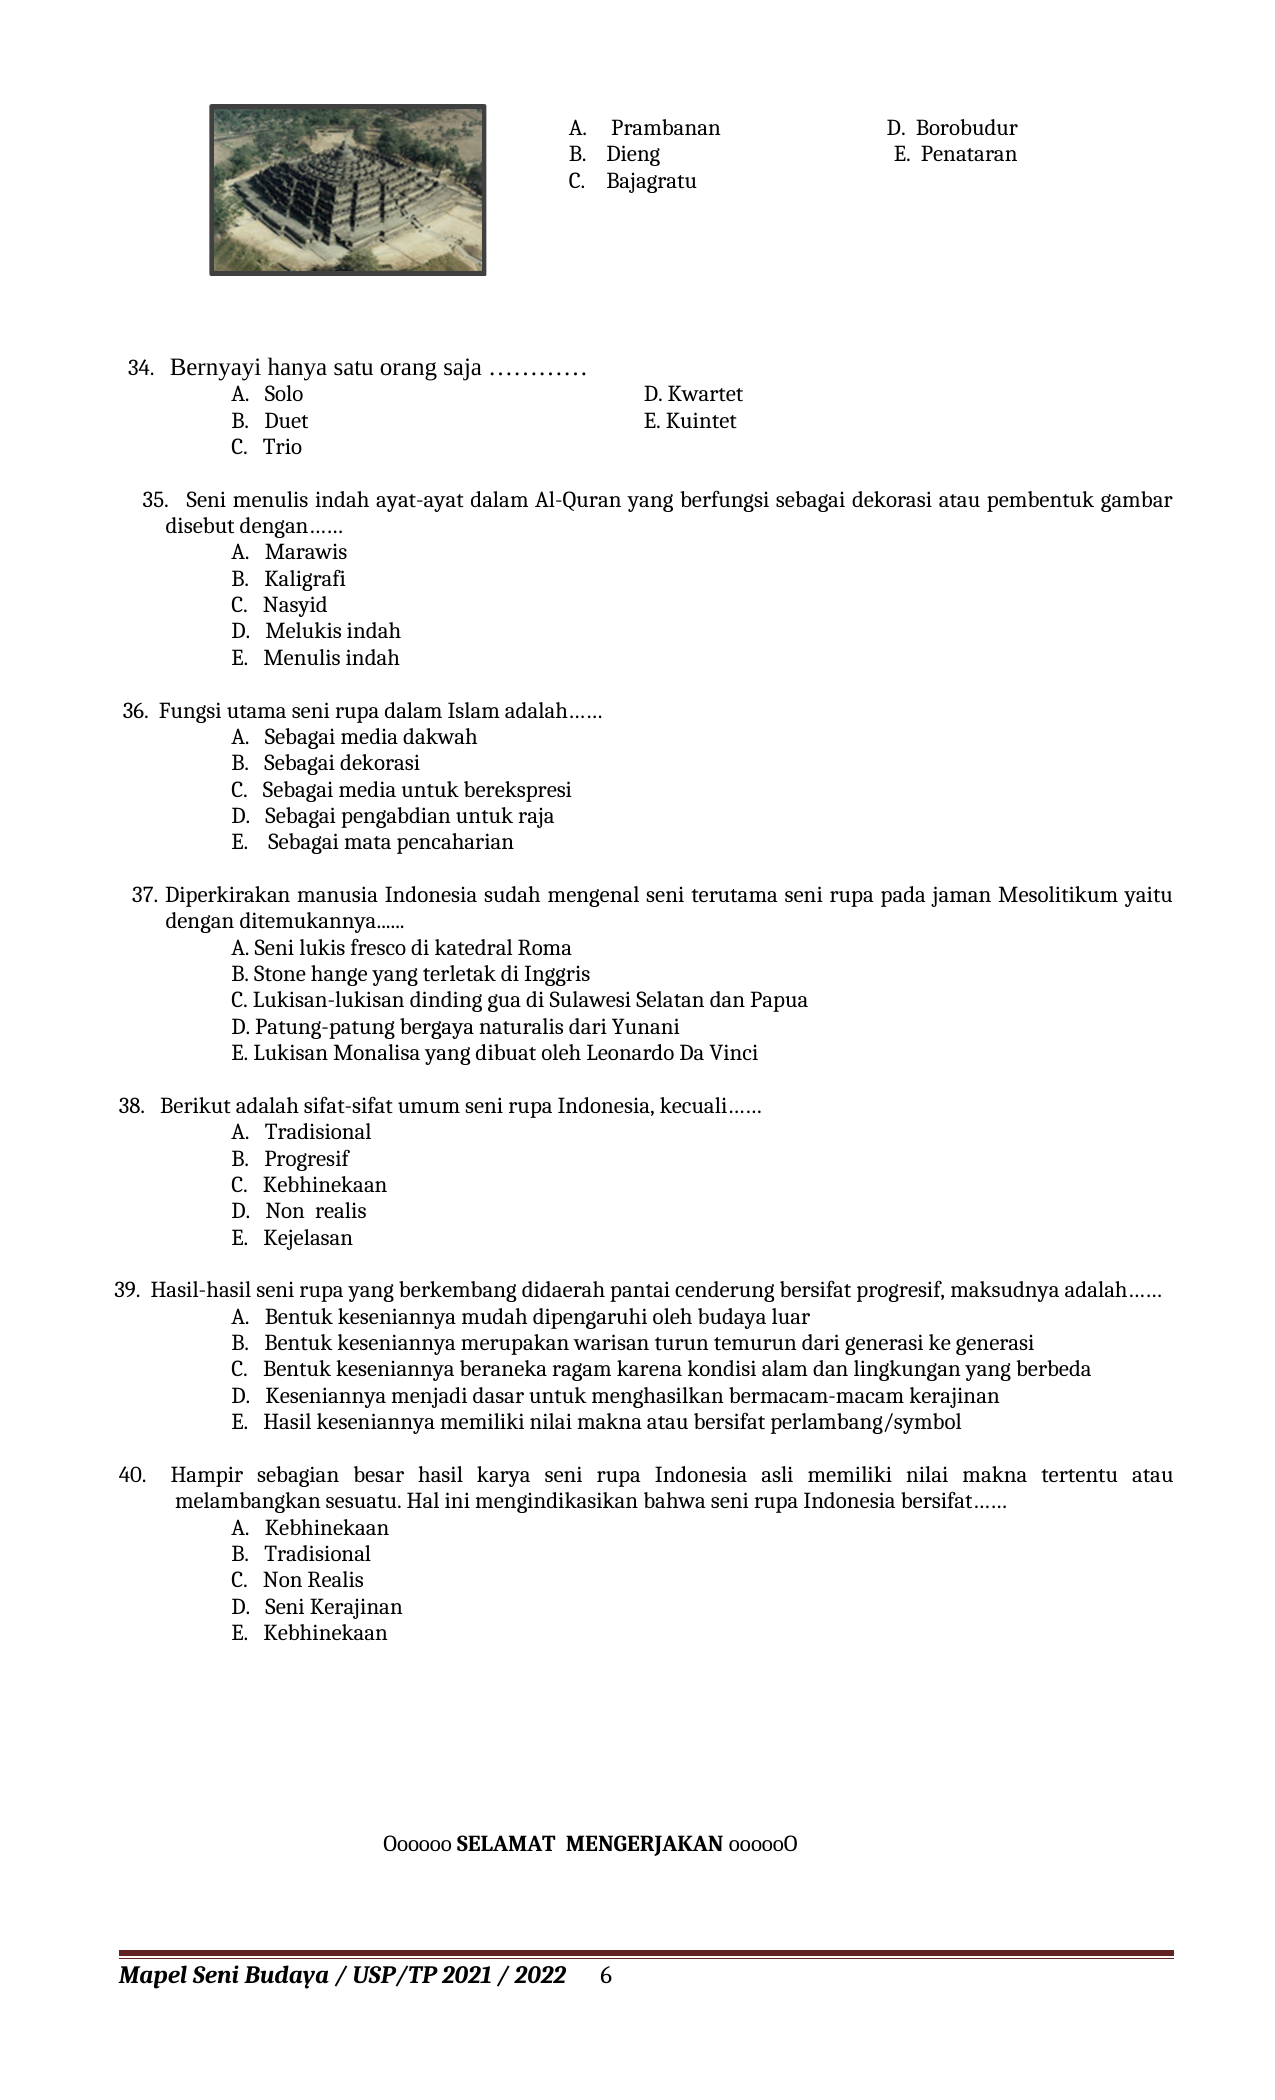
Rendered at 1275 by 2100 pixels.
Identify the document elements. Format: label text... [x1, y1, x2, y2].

text A. Kebhinekaan [118, 1514, 1174, 1541]
text B. Tradisional [118, 1541, 1174, 1567]
list Dieng E. Penataran [568, 141, 1174, 168]
text A. Bentuk keseniannya mudah dipengaruhi oleh budaya luar [118, 1303, 1174, 1330]
text E. Kejelasan [118, 1224, 1174, 1251]
text E. Kebhinekaan [118, 1620, 1174, 1646]
text A. Seni lukis fresco di katedral Roma [118, 934, 1174, 961]
text 38. Berikut adalah sifat-sifat umum seni rupa Indonesia, kecuali…… [118, 1093, 1174, 1119]
text 36. Fungsi utama seni rupa dalam Islam adalah…… [62, 697, 1174, 724]
text B. Sebagai dekorasi [118, 750, 1174, 776]
text C. Bentuk keseniannya beraneka ragam karena kondisi alam dan lingkungan yang berbeda [118, 1356, 1174, 1383]
text C. Sebagai media untuk berekspresi [118, 776, 1174, 803]
text C. Nasyid [118, 592, 1174, 618]
text A. Solo D. Kwartet [118, 381, 1174, 407]
text 37. Diperkirakan manusia Indonesia sudah mengenal seni terutama seni rupa pada jaman Mesolitikum yaitu dengan ditemukannya...... [118, 882, 1174, 934]
text C. Kebhinekaan [118, 1172, 1174, 1198]
text B. Progresif [118, 1145, 1174, 1172]
text C. Trio [118, 434, 1174, 460]
text A. Sebagai media dakwah [118, 724, 1174, 750]
text C. Lukisan-lukisan dinding gua di Sulawesi Selatan dan Papua [118, 987, 1174, 1014]
text B. Stone hange yang terletak di Inggris [118, 961, 1174, 987]
text 39. Hasil-hasil seni rupa yang berkembang didaerah pantai cenderung bersifat progresif, maksudnya adalah…… [109, 1277, 1174, 1303]
text 40. Hampir sebagian besar hasil karya seni rupa Indonesia asli memiliki nilai makna tertentu atau melambangkan sesuatu. Hal ini mengindikasikan bahwa seni rupa Indonesia bersifat…… [118, 1462, 1174, 1514]
text E. Hasil keseniannya memiliki nilai makna atau bersifat perlambang/symbol [118, 1409, 1174, 1435]
list Prambanan D. Borobudur [568, 115, 1174, 141]
text C. Non Realis [118, 1567, 1174, 1593]
text D. Sebagai pengabdian untuk raja [118, 803, 1174, 829]
text E. Sebagai mata pencaharian [118, 829, 1174, 856]
list Bajagratu [568, 168, 1174, 194]
text 34. Bernyayi hanya satu orang saja ………… [118, 352, 1174, 381]
text B. Kaligrafi [118, 566, 1174, 592]
text B. Bentuk keseniannya merupakan warisan turun temurun dari generasi ke generasi [118, 1330, 1174, 1356]
text 35. Seni menulis indah ayat-ayat dalam Al-Quran yang berfungsi sebagai dekorasi atau pembentuk gambar disebut dengan…… [62, 487, 1174, 539]
text D. Seni Kerajinan [118, 1593, 1174, 1620]
text D. Non realis [118, 1198, 1174, 1224]
text D. Patung-patung bergaya naturalis dari Yunani [118, 1014, 1174, 1040]
text D. Keseniannya menjadi dasar untuk menghasilkan bermacam-macam kerajinan [118, 1383, 1174, 1409]
text D. Melukis indah [118, 618, 1174, 645]
text E. Lukisan Monalisa yang dibuat oleh Leonardo Da Vinci [118, 1040, 1174, 1066]
text Oooooo SELAMAT MENGERJAKAN oooooO [6, 1831, 1174, 1857]
text E. Menulis indah [118, 645, 1174, 671]
text B. Duet E. Kuintet [118, 407, 1174, 434]
text A. Tradisional [118, 1119, 1174, 1145]
picture [209, 104, 487, 276]
text A. Marawis [118, 539, 1174, 566]
